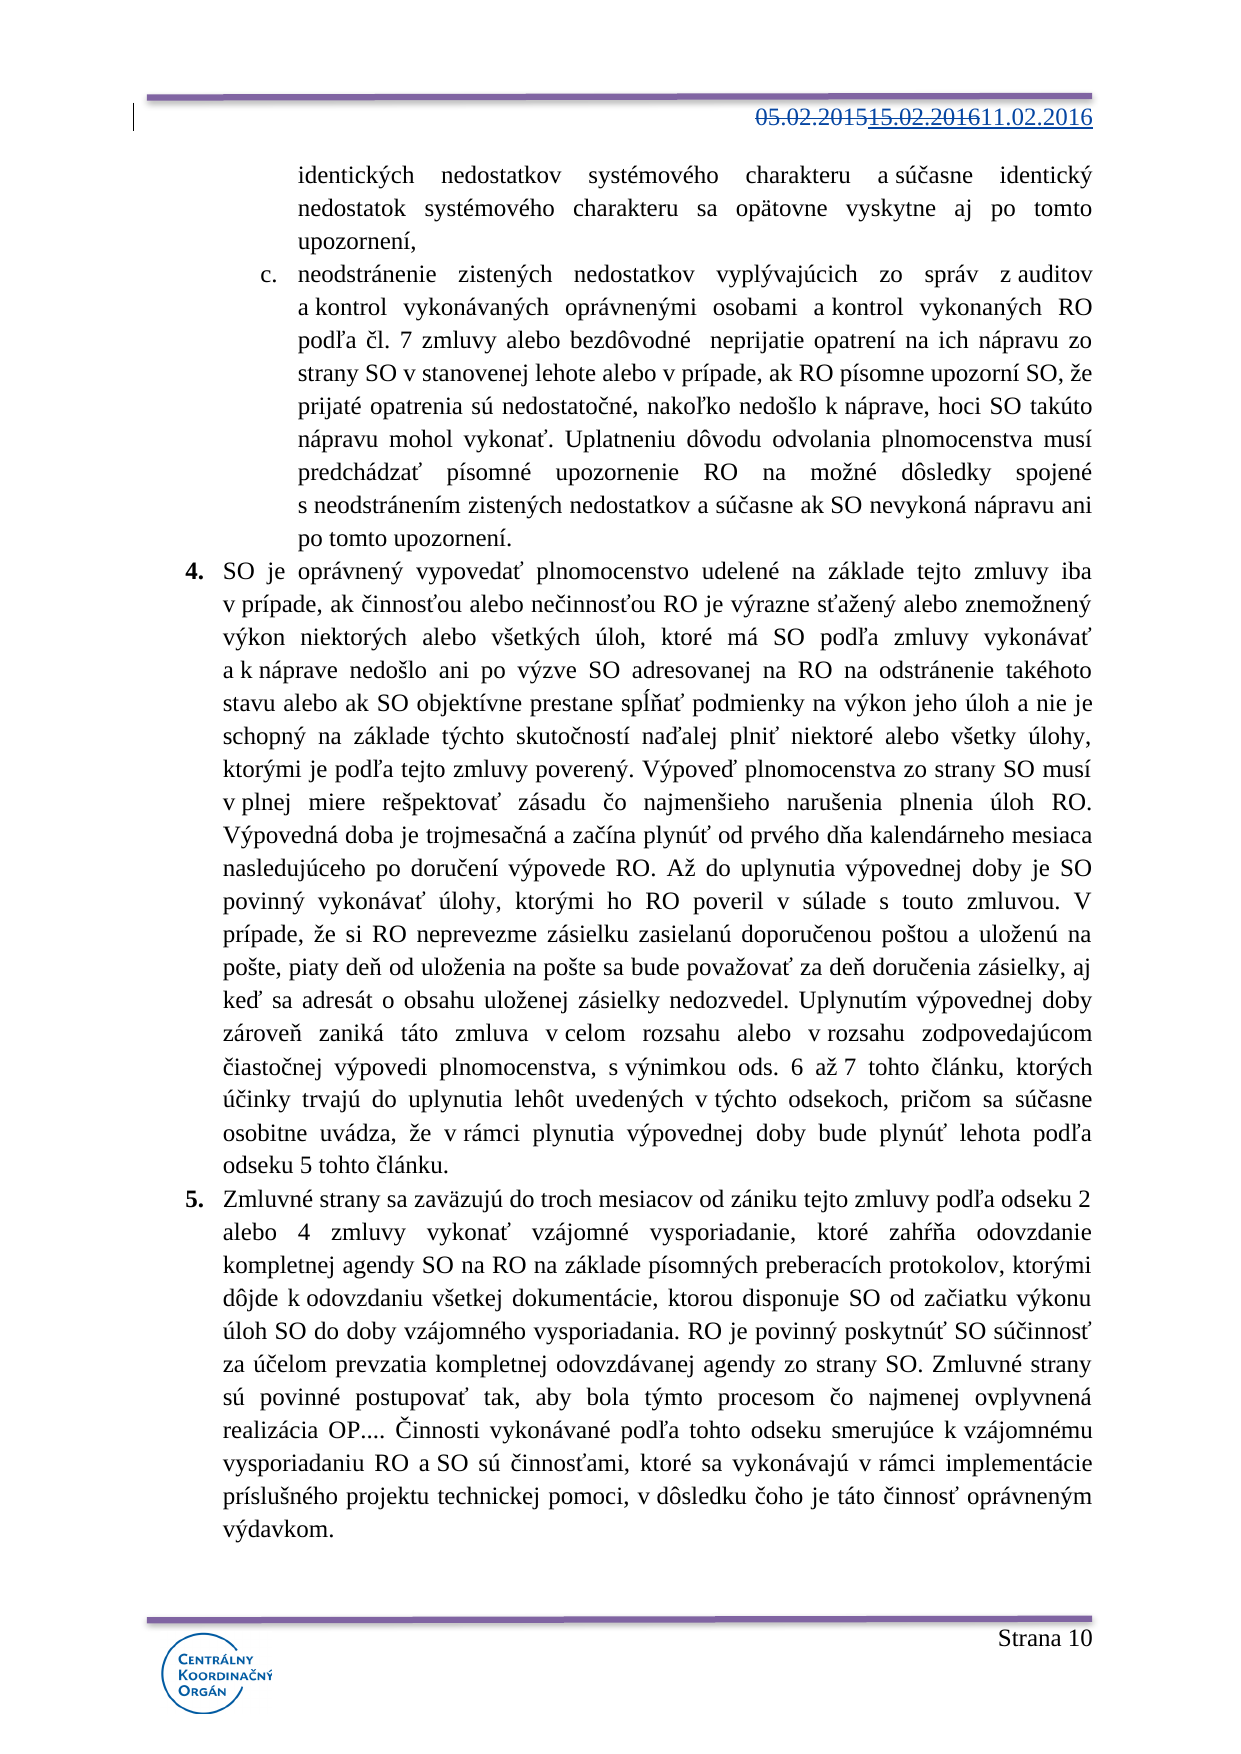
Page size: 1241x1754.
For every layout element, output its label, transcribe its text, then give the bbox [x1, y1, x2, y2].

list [260, 160, 1093, 255]
list Zmluvné strany sa zaväzujú do troch mesiacov od zániku tejto zmluvy podľa odseku 2 alebo 4 zmluvy vykonať vzájomné vysporiadanie, ktoré zahŕňa odovzdanie kompletnej agendy SO na RO na základe písomných preberacích protokolov, ktorými dôjde k odovzdaniu všetkej dokumentácie, ktorou disponuje SO od začiatku výkonu úloh SO do doby vzájomného vysporiadania. RO je povinný poskytnúť SO súčinnosť za účelom prevzatia kompletnej odovzdávanej agendy zo strany SO. Zmluvné strany sú povinné postupovať tak, aby bola týmto procesom čo najmenej ovplyvnená realizácia OP.... Činnosti vykonávané podľa tohto odseku smerujúce k vzájomnému vysporiadaniu RO a SO sú činnosťami, ktoré sa vykonávajú v rámci implementácie príslušného projektu technickej pomoci, v dôsledku čoho je táto činnosť oprávneným výdavkom. [185, 1184, 1093, 1543]
list neodstránenie zistených nedostatkov vyplývajúcich zo správ z auditov a kontrol vykonávaných oprávnenými osobami a kontrol vykonaných RO podľa čl. 7 zmluvy alebo bezdôvodné neprijatie opatrení na ich nápravu zo strany SO v stanovenej lehote alebo v prípade, ak RO písomne upozorní SO, že prijaté opatrenia sú nedostatočné, nakoľko nedošlo k náprave, hoci SO takúto nápravu mohol vykonať. Uplatneniu dôvodu odvolania plnomocenstva musí predchádzať písomné upozornenie RO na možné dôsledky spojené s neodstránením zistených nedostatkov a súčasne ak SO nevykoná nápravu ani po tomto upozornení. [260, 259, 1093, 552]
list SO je oprávnený vypovedať plnomocenstvo udelené na základe tejto zmluvy iba v prípade, ak činnosťou alebo nečinnosťou RO je výrazne sťažený alebo znemožnený výkon niektorých alebo všetkých úloh, ktoré má SO podľa zmluvy vykonávať a k náprave nedošlo ani po výzve SO adresovanej na RO na odstránenie takéhoto stavu alebo ak SO objektívne prestane spĺňať podmienky na výkon jeho úloh a nie je schopný na základe týchto skutočností naďalej plniť niektoré alebo všetky úlohy, ktorými je podľa tejto zmluvy poverený. Výpoveď plnomocenstva zo strany SO musí v plnej miere rešpektovať zásadu čo najmenšieho narušenia plnenia úloh RO. Výpovedná doba je trojmesačná a začína plynúť od prvého dňa kalendárneho mesiaca nasledujúceho po doručení výpovede RO. Až do uplynutia výpovednej doby je SO povinný vykonávať úlohy, ktorými ho RO poveril v súlade s touto zmluvou. V prípade, že si RO neprevezme zásielku zasielanú doporučenou poštou a uloženú na pošte, piaty deň od uloženia na pošte sa bude považovať za deň doručenia zásielky, aj keď sa adresát o obsahu uloženej zásielky nedozvedel. Uplynutím výpovednej doby zároveň zaniká táto zmluva v celom rozsahu alebo v rozsahu zodpovedajúcom čiastočnej výpovedi plnomocenstva, s výnimkou ods. 6 až 7 tohto článku, ktorých účinky trvajú do uplynutia lehôt uvedených v týchto odsekoch, pričom sa súčasne osobitne uvádza, že v rámci plynutia výpovednej doby bude plynúť lehota podľa odseku 5 tohto článku. [185, 556, 1093, 1179]
picture [159, 1631, 272, 1713]
